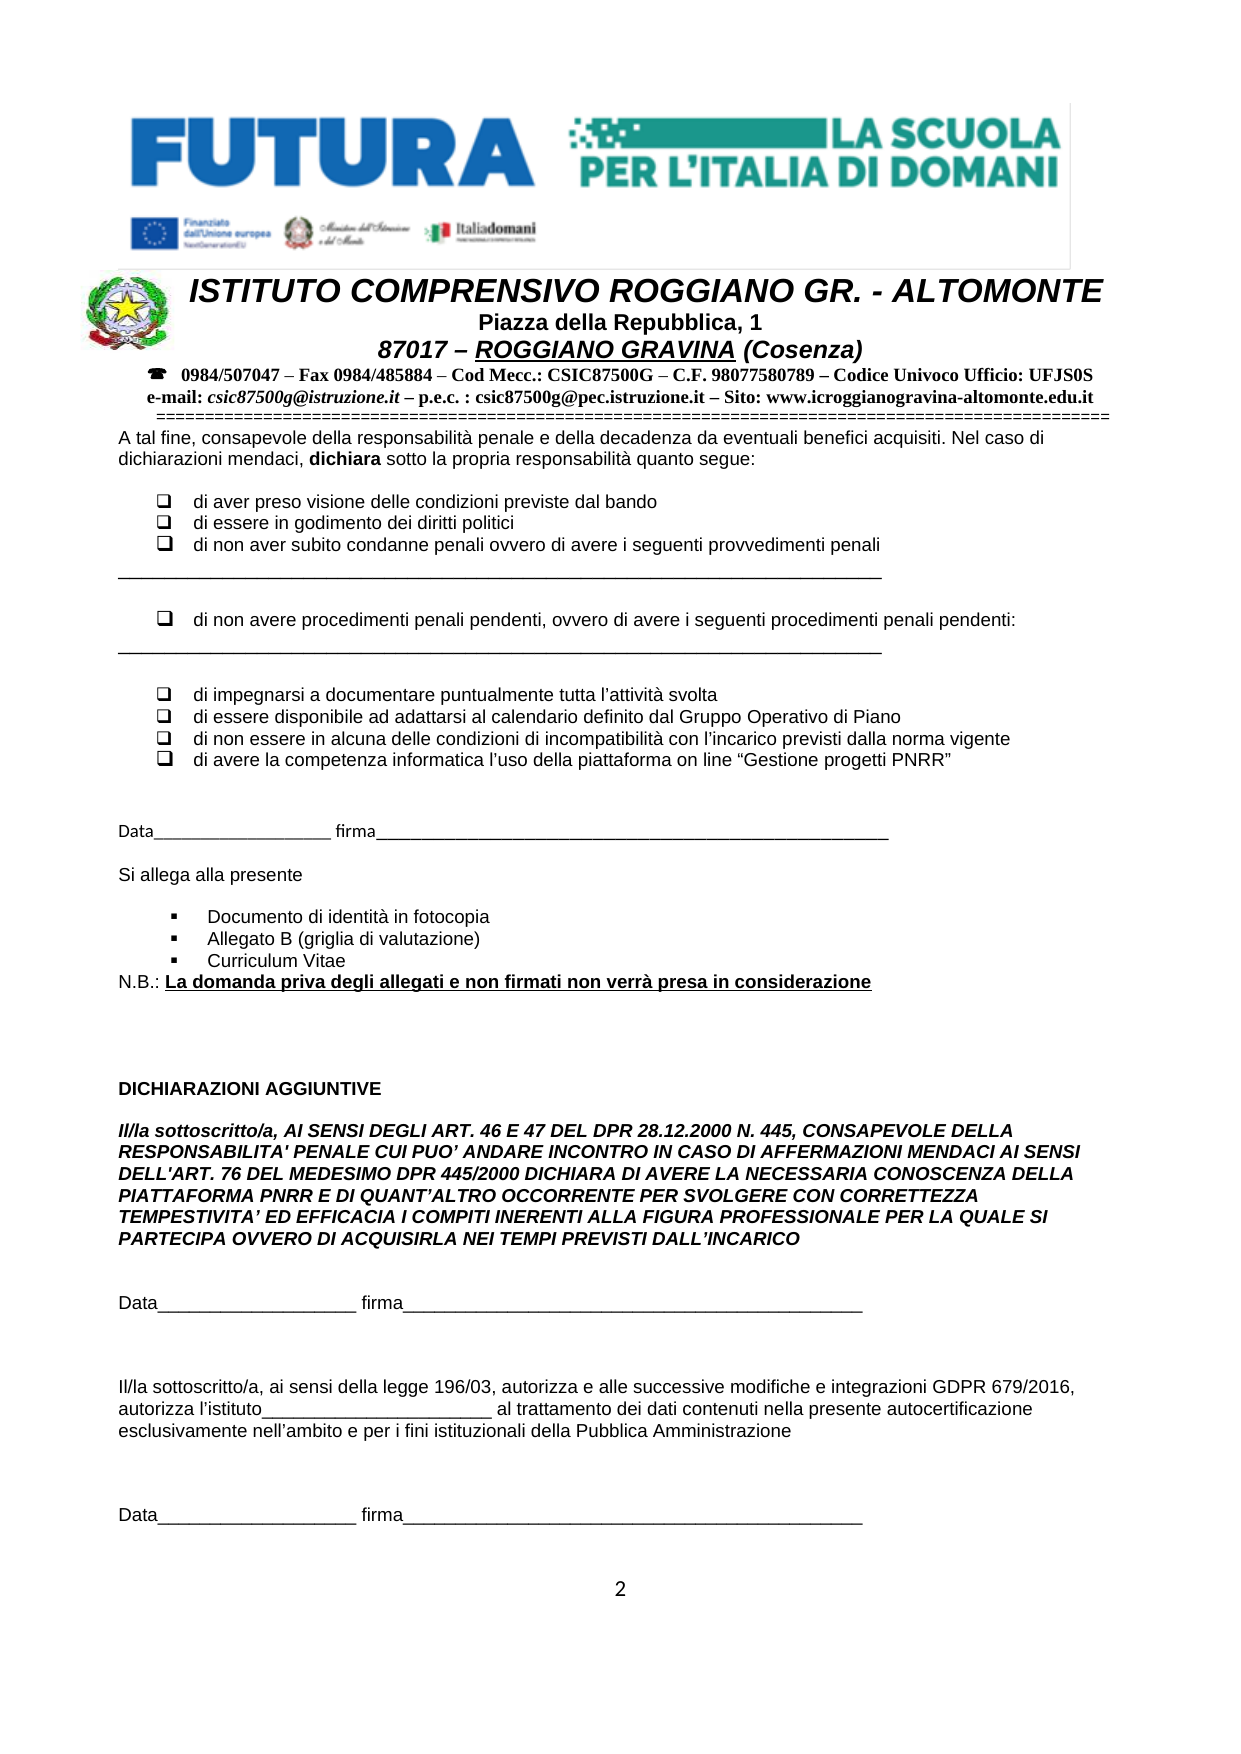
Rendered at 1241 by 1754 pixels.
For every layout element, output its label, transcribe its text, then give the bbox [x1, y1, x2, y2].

list di avere la competenza informatica l’uso della piattaforma on line “Gestione progetti PNRR” [156, 749, 1122, 771]
list di essere disponibile ad adattarsi al calendario definito dal Gruppo Operativo di Piano [156, 706, 1122, 727]
text DICHIARAZIONI AGGIUNTIVE [118, 1077, 1122, 1099]
list di non avere procedimenti penali pendenti, ovvero di avere i seguenti procedimenti penali pendenti: [156, 609, 1122, 631]
text PIATTAFORMA PNRR E DI QUANT’ALTRO OCCORRENTE PER SVOLGERE CON CORRETTEZZA TEMPESTIVITA’ ED EFFICACIA I COMPITI INERENTI ALLA FIGURA PROFESSIONALE PER LA QUALE SI PARTECIPA OVVERO DI ACQUISIRLA NEI TEMPI PREVISTI DALL’INCARICO [118, 1184, 1122, 1249]
list Documento di identità in fotocopia [169, 906, 1122, 928]
picture [80, 103, 1072, 353]
list di aver preso visione delle condizioni previste dal bando [156, 490, 1122, 512]
text Data___________________ firma____________________________________________ [118, 1292, 1122, 1313]
text DELL'ART. 76 DEL MEDESIMO DPR 445/2000 DICHIARA DI AVERE LA NECESSARIA CONOSCENZA DELLA [118, 1163, 1122, 1184]
text A tal fine, consapevole della responsabilità penale e della decadenza da eventuali benefici acquisiti. Nel caso di dichiarazioni mendaci, dichiara sotto la propria responsabilità quanto segue: [118, 426, 1122, 469]
text __________________________________________________________________ [118, 631, 1122, 655]
list Curriculum Vitae [169, 949, 1122, 971]
text Data___________________ firma_____________________________________________ [118, 815, 1122, 843]
list di essere in godimento dei diritti politici [156, 512, 1122, 534]
list Allegato B (griglia di valutazione) [169, 928, 1122, 949]
text N.B.: La domanda priva degli allegati e non firmati non verrà presa in considerazione [118, 971, 1122, 993]
text Si allega alla presente [118, 864, 1122, 885]
list di non aver subito condanne penali ovvero di avere i seguenti provvedimenti penali [156, 534, 1122, 556]
list di non essere in alcuna delle condizioni di incompatibilità con l’incarico previsti dalla norma vigente [156, 727, 1122, 749]
text Il/la sottoscritto/a, AI SENSI DEGLI ART. 46 E 47 DEL DPR 28.12.2000 N. 445, CONSAPEVOLE DELLA RESPONSABILITA' PENALE CUI PUO’ ANDARE INCONTRO IN CASO DI AFFERMAZIONI MENDACI AI SENSI [118, 1120, 1122, 1163]
list di impegnarsi a documentare puntualmente tutta l’attività svolta [156, 684, 1122, 706]
text Il/la sottoscritto/a, ai sensi della legge 196/03, autorizza e alle successive modifiche e integrazioni GDPR 679/2016, autorizza l’istituto______________________ al trattamento dei dati contenuti nella presente autocertificazione esclusivamente nell’ambito e per i fini istituzionali della Pubblica Amministrazione [118, 1376, 1122, 1441]
text __________________________________________________________________ [118, 556, 1122, 580]
text Data___________________ firma____________________________________________ [118, 1504, 1122, 1526]
